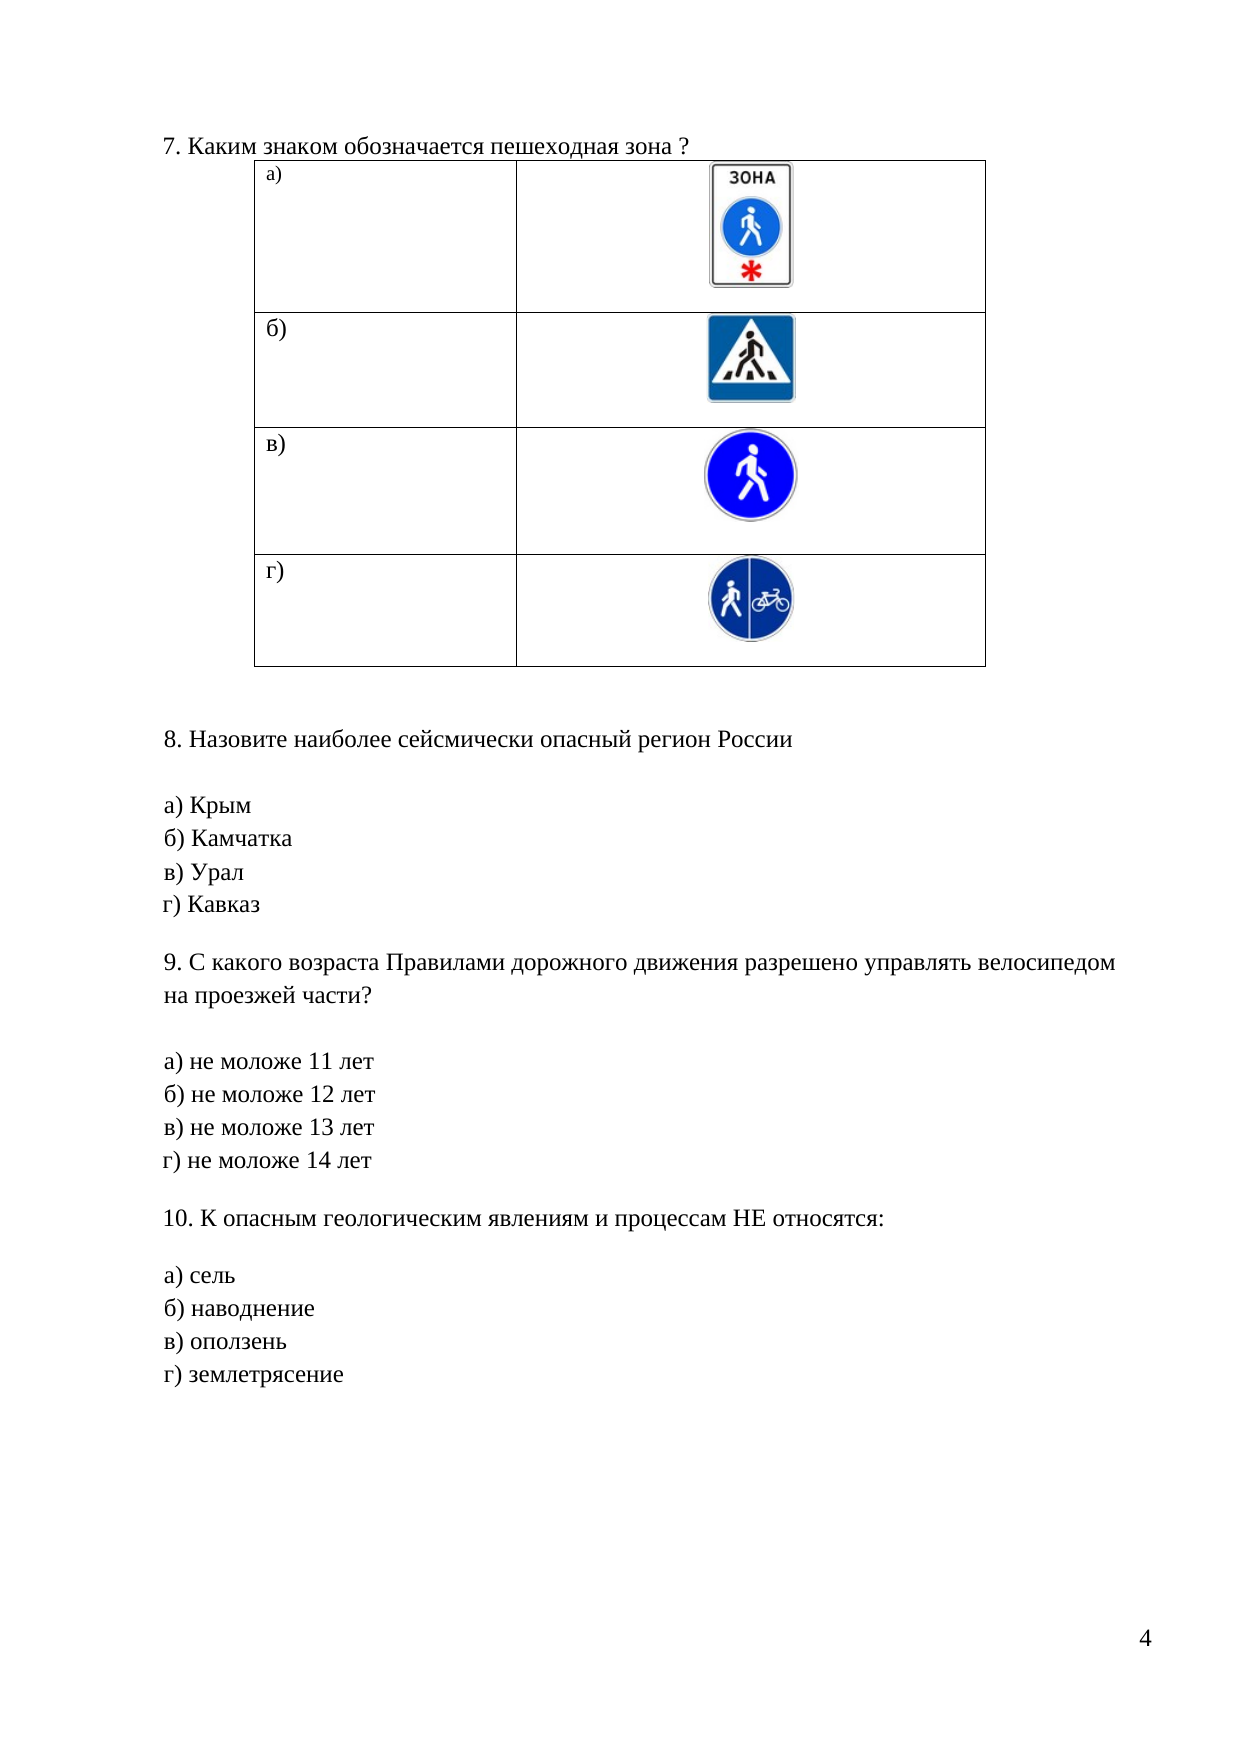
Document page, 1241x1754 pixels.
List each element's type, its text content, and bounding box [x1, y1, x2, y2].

list а) Крым [164, 791, 1152, 819]
list а) не моложе 11 лет [164, 1046, 1152, 1075]
list 8. Назовите наиболее сейсмически опасный регион России [89, 724, 1152, 753]
text 10. К опасным геологическим явлениям и процессам НЕ относятся: [89, 1203, 1152, 1231]
table_cell б) [255, 313, 516, 427]
list в) оползень [164, 1326, 1152, 1355]
list г) не моложе 14 лет [89, 1145, 1152, 1174]
list а) сель [164, 1260, 1152, 1289]
table_cell в) [255, 428, 516, 554]
picture [709, 161, 794, 288]
list г) землетрясение [164, 1359, 1152, 1388]
list б) не моложе 12 лет [164, 1079, 1152, 1108]
list в) не моложе 13 лет [164, 1112, 1152, 1141]
list 9. С какого возраста Правилами дорожного движения разрешено управлять велосипедом на проезжей части? [164, 947, 1152, 1009]
table_cell [517, 428, 985, 554]
list б) Камчатка [164, 823, 1152, 852]
list б) наводнение [164, 1293, 1152, 1322]
text 7. Каким знаком обозначается пешеходная зона ? [89, 131, 1152, 160]
picture [708, 555, 795, 642]
table_cell [517, 313, 985, 427]
table_header [517, 161, 985, 312]
picture [706, 313, 796, 403]
table_cell [517, 555, 985, 666]
picture [703, 428, 799, 522]
table_cell г) [255, 555, 516, 666]
table_header а) [255, 161, 516, 312]
list в) Урал [164, 857, 1152, 885]
list г) Кавказ [89, 889, 1152, 918]
